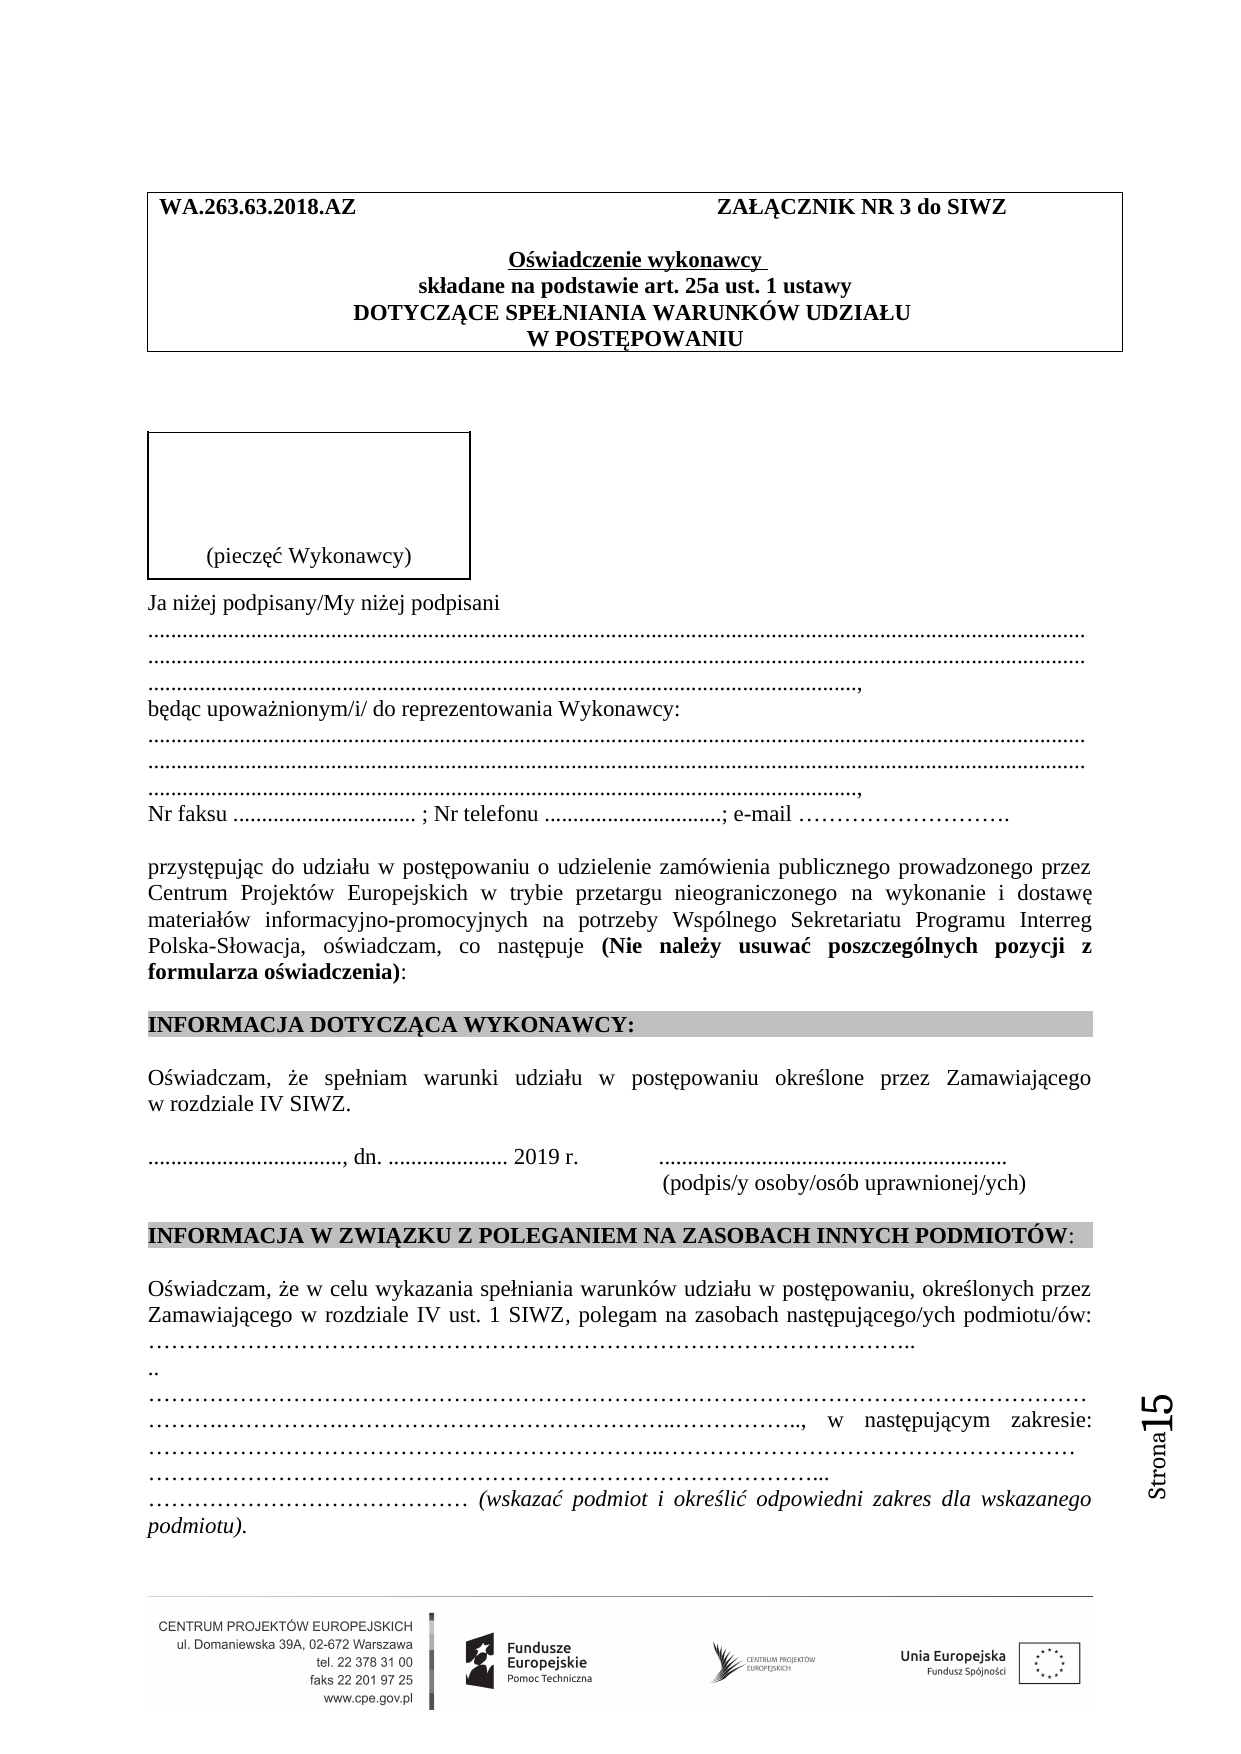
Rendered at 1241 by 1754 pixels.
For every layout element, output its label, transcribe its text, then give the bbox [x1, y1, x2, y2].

text przystępując do udziału w postępowaniu o udzielenie zamówienia publicznego prowadzonego przez Centrum Projektów Europejskich w trybie przetargu nieograniczonego na wykonanie i dostawę materiałów informacyjno-promocyjnych na potrzeby Wspólnego Sekretariatu Programu Interreg Polska-Słowacja, oświadczam, co następuje (Nie należy usuwać poszczególnych pozycji z formularza oświadczenia): [148, 853, 1093, 985]
text Oświadczam, że spełniam warunki udziału w postępowaniu określone przez Zamawiającego w rozdziale IV SIWZ. [148, 1064, 1093, 1117]
text ...................................................................................................................................................................................................................................................................................................................................................................................................................................................................., [148, 616, 1093, 695]
text Oświadczam, że w celu wykazania spełniania warunków udziału w postępowaniu, określonych przez Zamawiającego w rozdziale IV ust. 1 SIWZ, polegam na zasobach następującego/ych podmiotu/ów: ……………………………………………………………………………………….. [148, 1275, 1093, 1354]
text ……………………………………………………………………………...…………………………………… (wskazać podmiot i określić odpowiedni zakres dla wskazanego podmiotu). [148, 1459, 1093, 1538]
text INFORMACJA W ZWIĄZKU Z POLEGANIEM NA ZASOBACH INNYCH PODMIOTÓW: [148, 1222, 1093, 1248]
table_header WA.263.63.2018.AZ ZAŁĄCZNIK NR 3 do SIWZ [148, 193, 1122, 246]
text (pieczęć Wykonawcy) [149, 543, 469, 571]
text ...................................................................................................................................................................................................................................................................................................................................................................................................................................................................., [148, 721, 1093, 800]
table_cell Oświadczenie wykonawcy składane na podstawie art. 25a ust. 1 ustawy DOTYCZĄCE SPEŁNIANIA WARUNKÓW UDZIAŁU W POSTĘPOWANIU [148, 246, 1122, 351]
text INFORMACJA DOTYCZĄCA WYKONAWCY: [148, 1011, 1093, 1037]
picture [147, 1596, 1094, 1710]
text .................................., dn. ..................... 2019 r. ............................................................. [148, 1143, 1093, 1169]
text Nr faksu ................................ ; Nr telefonu ...............................; e-mail ………………………. [148, 800, 1093, 827]
text ..…………………………………………………………………………………………………………………….…………….……………………………………..…………….., w następującym zakresie: …………………………………………………………..……………………………………………… [148, 1354, 1093, 1459]
text (podpis/y osoby/osób uprawnionej/ych) [148, 1169, 1093, 1196]
text Ja niżej podpisany/My niżej podpisani [148, 589, 1093, 616]
text będąc upoważnionym/i/ do reprezentowania Wykonawcy: [148, 695, 1093, 721]
